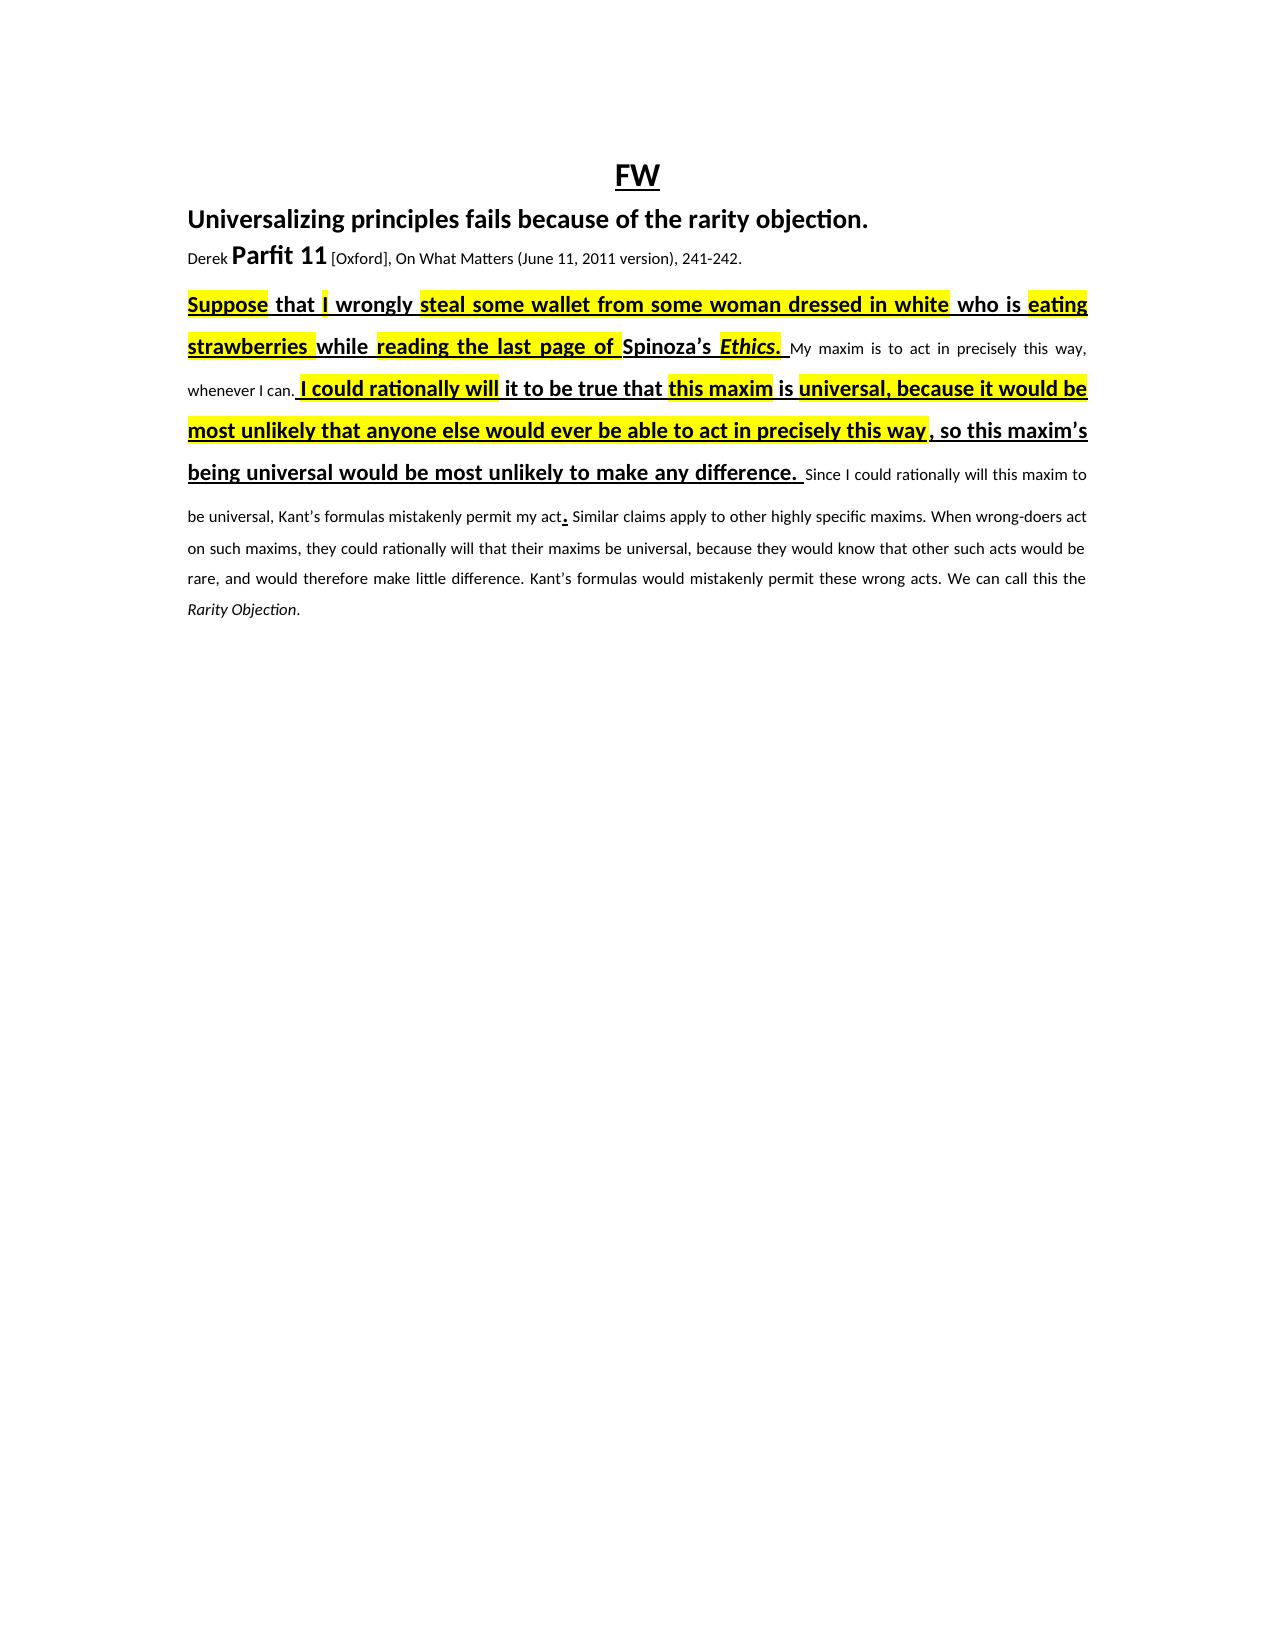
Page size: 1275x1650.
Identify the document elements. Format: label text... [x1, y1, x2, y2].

text Suppose that I wrongly steal some wallet from some woman dressed in white who is eating strawberries while reading the last page of Spinoza’s Ethics. My maxim is to act in precisely this way, whenever I can. I could rationally will it to be true that this maxim is universal, because it would be most unlikely that anyone else would ever be able to act in precisely this way, so this maxim’s being universal would be most unlikely to make any difference. Since I could rationally will this maxim to be universal, Kant’s formulas mistakenly permit my act. Similar claims apply to other highly specific maxims. When wrong-doers act on such maxims, they could rationally will that their maxims be universal, because they would know that other such acts would be rare, and would therefore make little difference. Kant’s formulas would mistakenly permit these wrong acts. We can call this the Rarity Objection. [187, 441, 1087, 619]
text Derek Parfit 11 [Oxford], On What Matters (June 11, 2011 version), 241-242. [187, 238, 1087, 271]
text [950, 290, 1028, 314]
subtitle FW [187, 154, 1087, 195]
text Suppose that I wrongly steal some wallet from some woman dressed in white who is eating strawberries while reading the last page of Spinoza’s Ethics. My maxim is to act in precisely this way, whenever I can. I could rationally will it to be true that this maxim is universal, because it would be most unlikely that anyone else would ever be able to act in precisely this way, so this maxim’s being universal would be most unlikely to make any difference. Since I could rationally will this maxim to be universal, Kant’s formulas mistakenly permit my act. Similar claims apply to other highly specific maxims. When wrong-doers act on such maxims, they could rationally will that their maxims be universal, because they would know that other such acts would be rare, and would therefore make little difference. Kant’s formulas would mistakenly permit these wrong acts. We can call this the Rarity Objection. [187, 315, 1087, 440]
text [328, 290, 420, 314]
subtitle Universalizing principles fails because of the rarity objection. [187, 202, 1087, 235]
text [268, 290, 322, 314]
